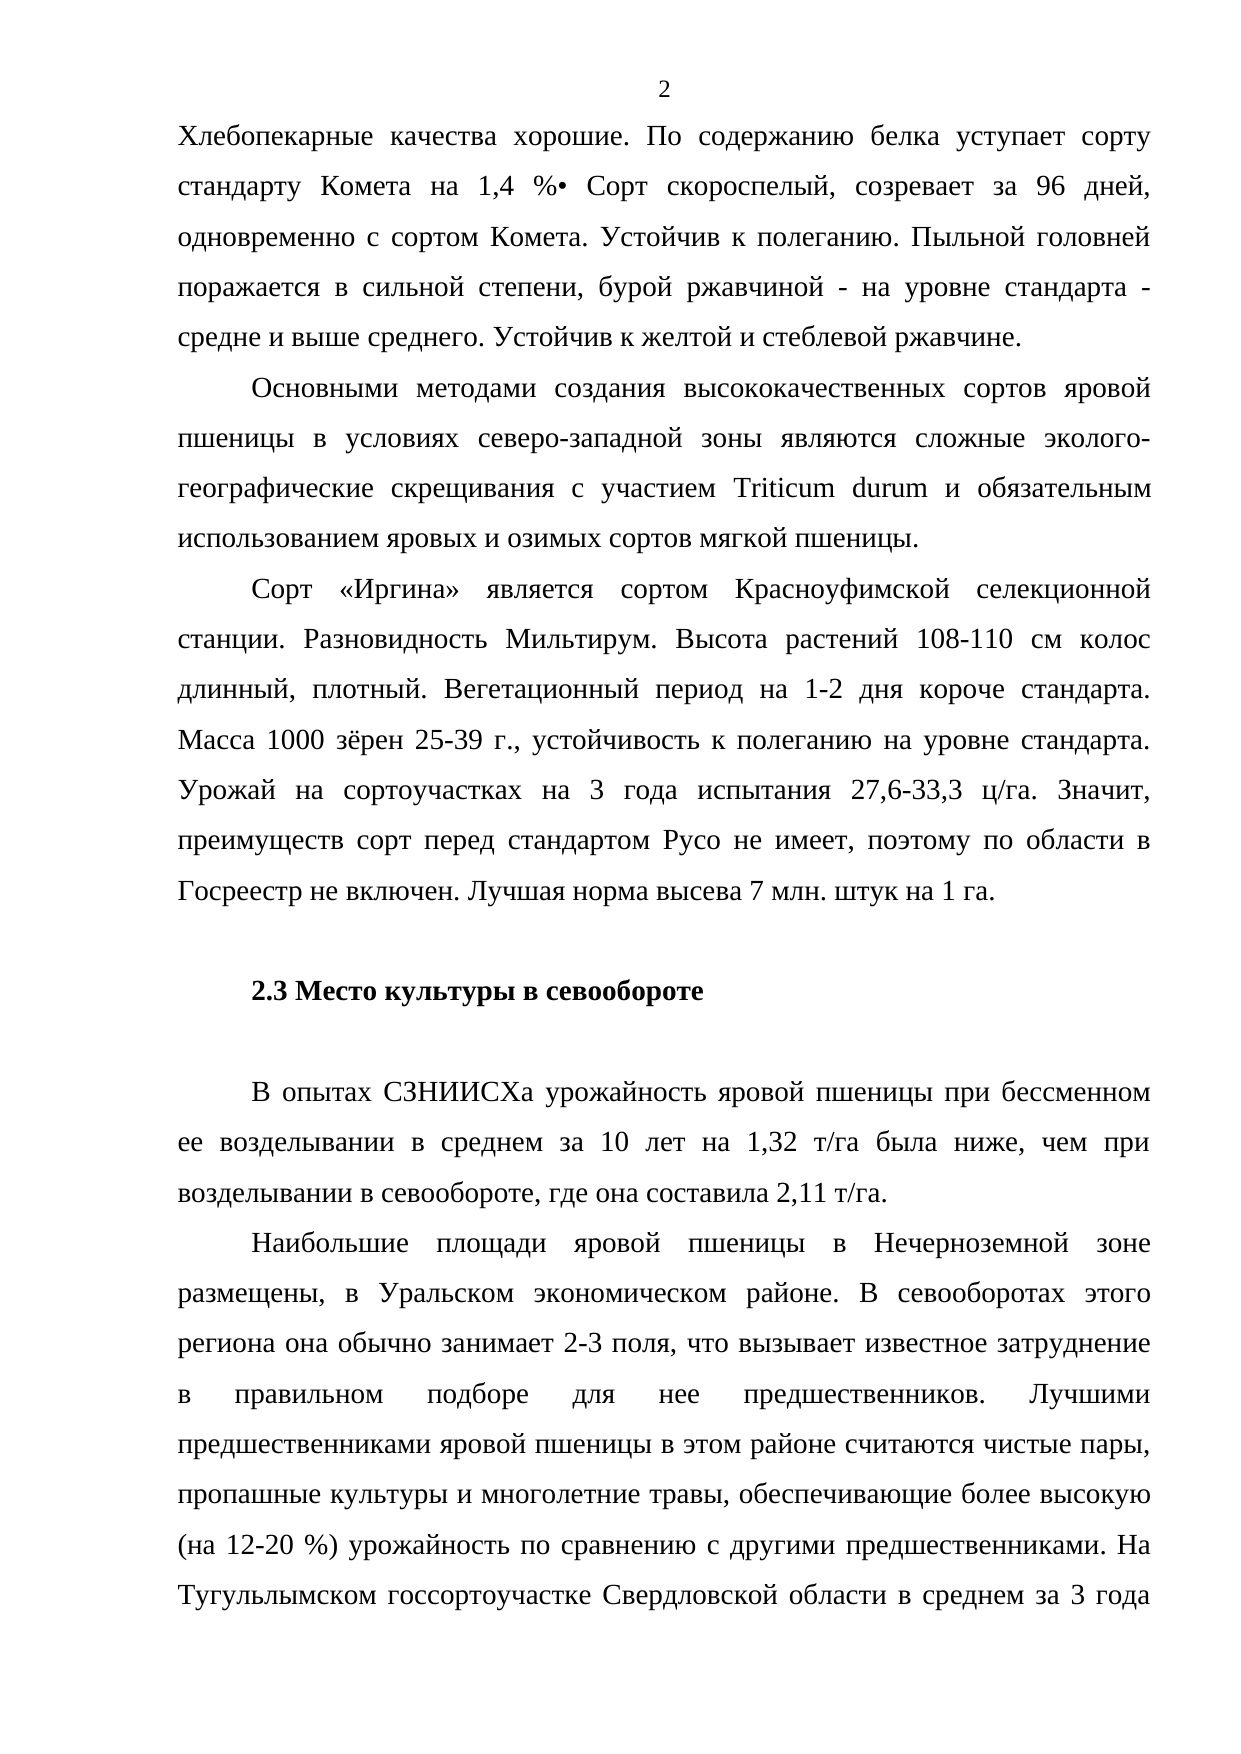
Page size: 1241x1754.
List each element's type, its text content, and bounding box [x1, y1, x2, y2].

text Сорт «Иргина» является сортом Красноуфимской селекционной станции. Разновидность Мильтирум. Высота растений 108-110 см колос длинный, плотный. Вегетационный период на 1-2 дня короче стандарта. Масса 1000 зёрен 25-39 г., устойчивость к полеганию на уровне стандарта. Урожай на сортоучастках на 3 года испытания 27,6-33,3 ц/га. Значит, преимуществ сорт перед стандартом Русо не имеет, поэтому по области в Госреестр не включен. Лучшая норма высева 7 млн. штук на 1 га. [177, 571, 1152, 906]
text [177, 1225, 1152, 1611]
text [177, 118, 1152, 353]
text В опытах СЗНИИСХа урожайность яровой пшеницы при бессменном ее возделывании в среднем за 10 лет на 1,32 т/га была ниже, чем при возделывании в севообороте, где она составила 2,11 т/га. [177, 1074, 1152, 1208]
text Основными методами создания высококачественных сортов яровой пшеницы в условиях северо-западной зоны являются сложные эколого-географические скрещивания с участием Triticum durum и обязательным использованием яровых и озимых сортов мягкой пшеницы. [177, 370, 1152, 554]
subtitle 2.3 Место культуры в севообороте [177, 973, 1152, 1007]
